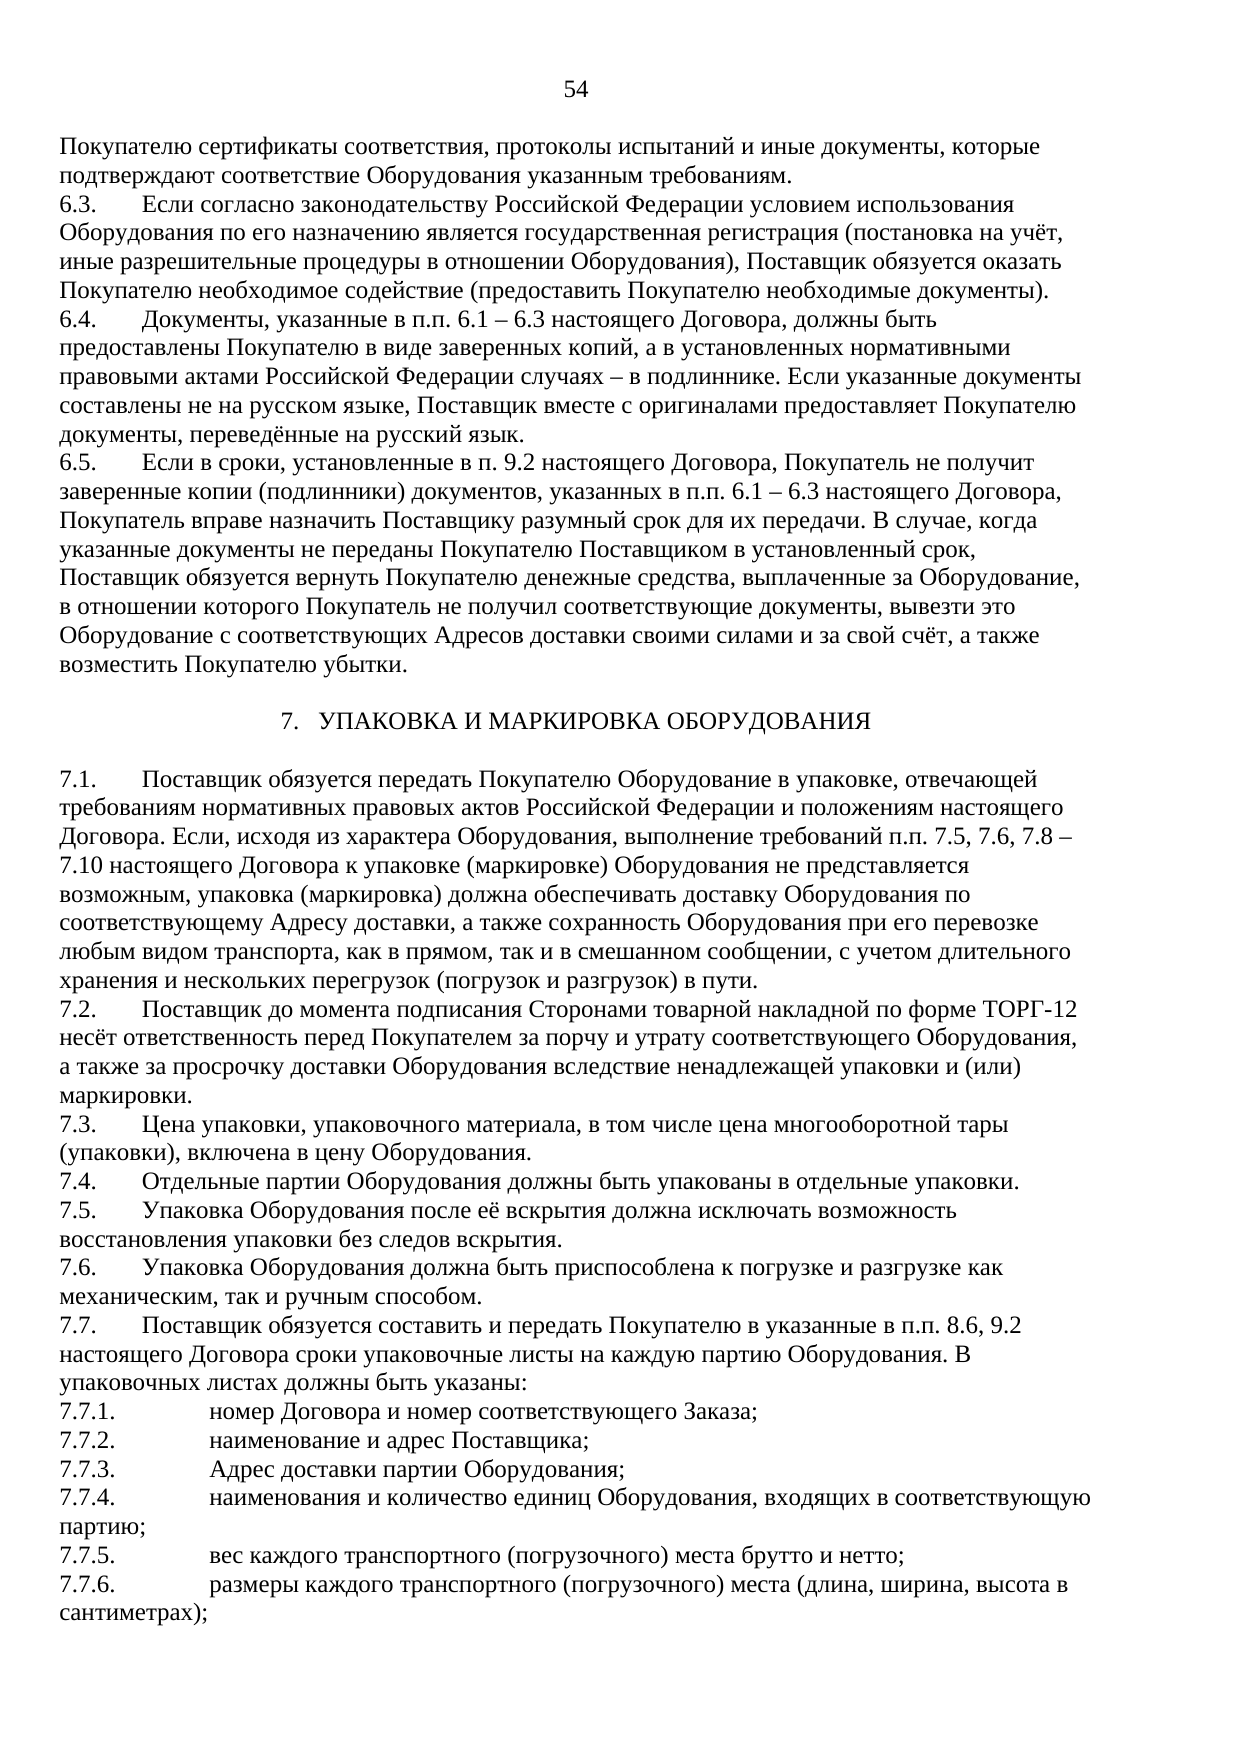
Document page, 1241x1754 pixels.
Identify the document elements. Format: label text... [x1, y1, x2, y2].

list Документы, указанные в п.п. 6.1 – 6.3 настоящего Договора, должны быть предоставлены Покупателю в виде заверенных копий, а в установленных нормативными правовыми актами Российской Федерации случаях – в подлиннике. Если указанные документы составлены не на русском языке, Поставщик вместе с оригиналами предоставляет Покупателю документы, переведённые на русский язык. [59, 304, 1093, 447]
list вес каждого транспортного (погрузочного) места брутто и нетто; [59, 1540, 1093, 1569]
list Упаковка Оборудования должна быть приспособлена к погрузке и разгрузке как механическим, так и ручным способом. [59, 1252, 1093, 1310]
list Отдельные партии Оборудования должны быть упакованы в отдельные упаковки. [59, 1166, 1093, 1195]
list Если в сроки, установленные в п. 9.2 настоящего Договора, Покупатель не получит заверенные копии (подлинники) документов, указанных в п.п. 6.1 – 6.3 настоящего Договора, Покупатель вправе назначить Поставщику разумный срок для их передачи. В случае, когда указанные документы не переданы Покупателю Поставщиком в установленный срок, Поставщик обязуется вернуть Покупателю денежные средства, выплаченные за Оборудование, в отношении которого Покупатель не получил соответствующие документы, вывезти это Оборудование с соответствующих Адресов доставки своими силами и за свой счёт, а также возместить Покупателю убытки. [59, 447, 1093, 677]
list наименования и количество единиц Оборудования, входящих в соответствующую партию; [59, 1482, 1093, 1540]
list Поставщик до момента подписания Сторонами товарной накладной по форме ТОРГ-12 несёт ответственность перед Покупателем за порчу и утрату соответствующего Оборудования, а также за просрочку доставки Оборудования вследствие ненадлежащей упаковки и (или) маркировки. [59, 994, 1093, 1109]
list Если согласно законодательству Российской Федерации условием использования Оборудования по его назначению является государственная регистрация (постановка на учёт, иные разрешительные процедуры в отношении Оборудования), Поставщик обязуется оказать Покупателю необходимое содействие (предоставить Покупателю необходимые документы). [59, 189, 1093, 304]
list УПАКОВКА И МАРКИРОВКА ОБОРУДОВАНИЯ [59, 706, 1093, 735]
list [59, 131, 1093, 189]
list Цена упаковки, упаковочного материала, в том числе цена многооборотной тары (упаковки), включена в цену Оборудования. [59, 1109, 1093, 1166]
list наименование и адрес Поставщика; [59, 1425, 1093, 1454]
list Упаковка Оборудования после её вскрытия должна исключать возможность восстановления упаковки без следов вскрытия. [59, 1195, 1093, 1252]
list Поставщик обязуется составить и передать Покупателю в указанные в п.п. 8.6, 9.2 настоящего Договора сроки упаковочные листы на каждую партию Оборудования. В упаковочных листах должны быть указаны: [59, 1310, 1093, 1396]
list Поставщик обязуется передать Покупателю Оборудование в упаковке, отвечающей требованиям нормативных правовых актов Российской Федерации и положениям настоящего Договора. Если, исходя из характера Оборудования, выполнение требований п.п. 7.5, 7.6, 7.8 – 7.10 настоящего Договора к упаковке (маркировке) Оборудования не представляется возможным, упаковка (маркировка) должна обеспечивать доставку Оборудования по соответствующему Адресу доставки, а также сохранность Оборудования при его перевозке любым видом транспорта, как в прямом, так и в смешанном сообщении, с учетом длительного хранения и нескольких перегрузок (погрузок и разгрузок) в пути. [59, 764, 1093, 994]
list номер Договора и номер соответствующего Заказа; [59, 1396, 1093, 1425]
list размеры каждого транспортного (погрузочного) места (длина, ширина, высота в сантиметрах); [59, 1569, 1093, 1626]
list Адрес доставки партии Оборудования; [59, 1454, 1093, 1482]
